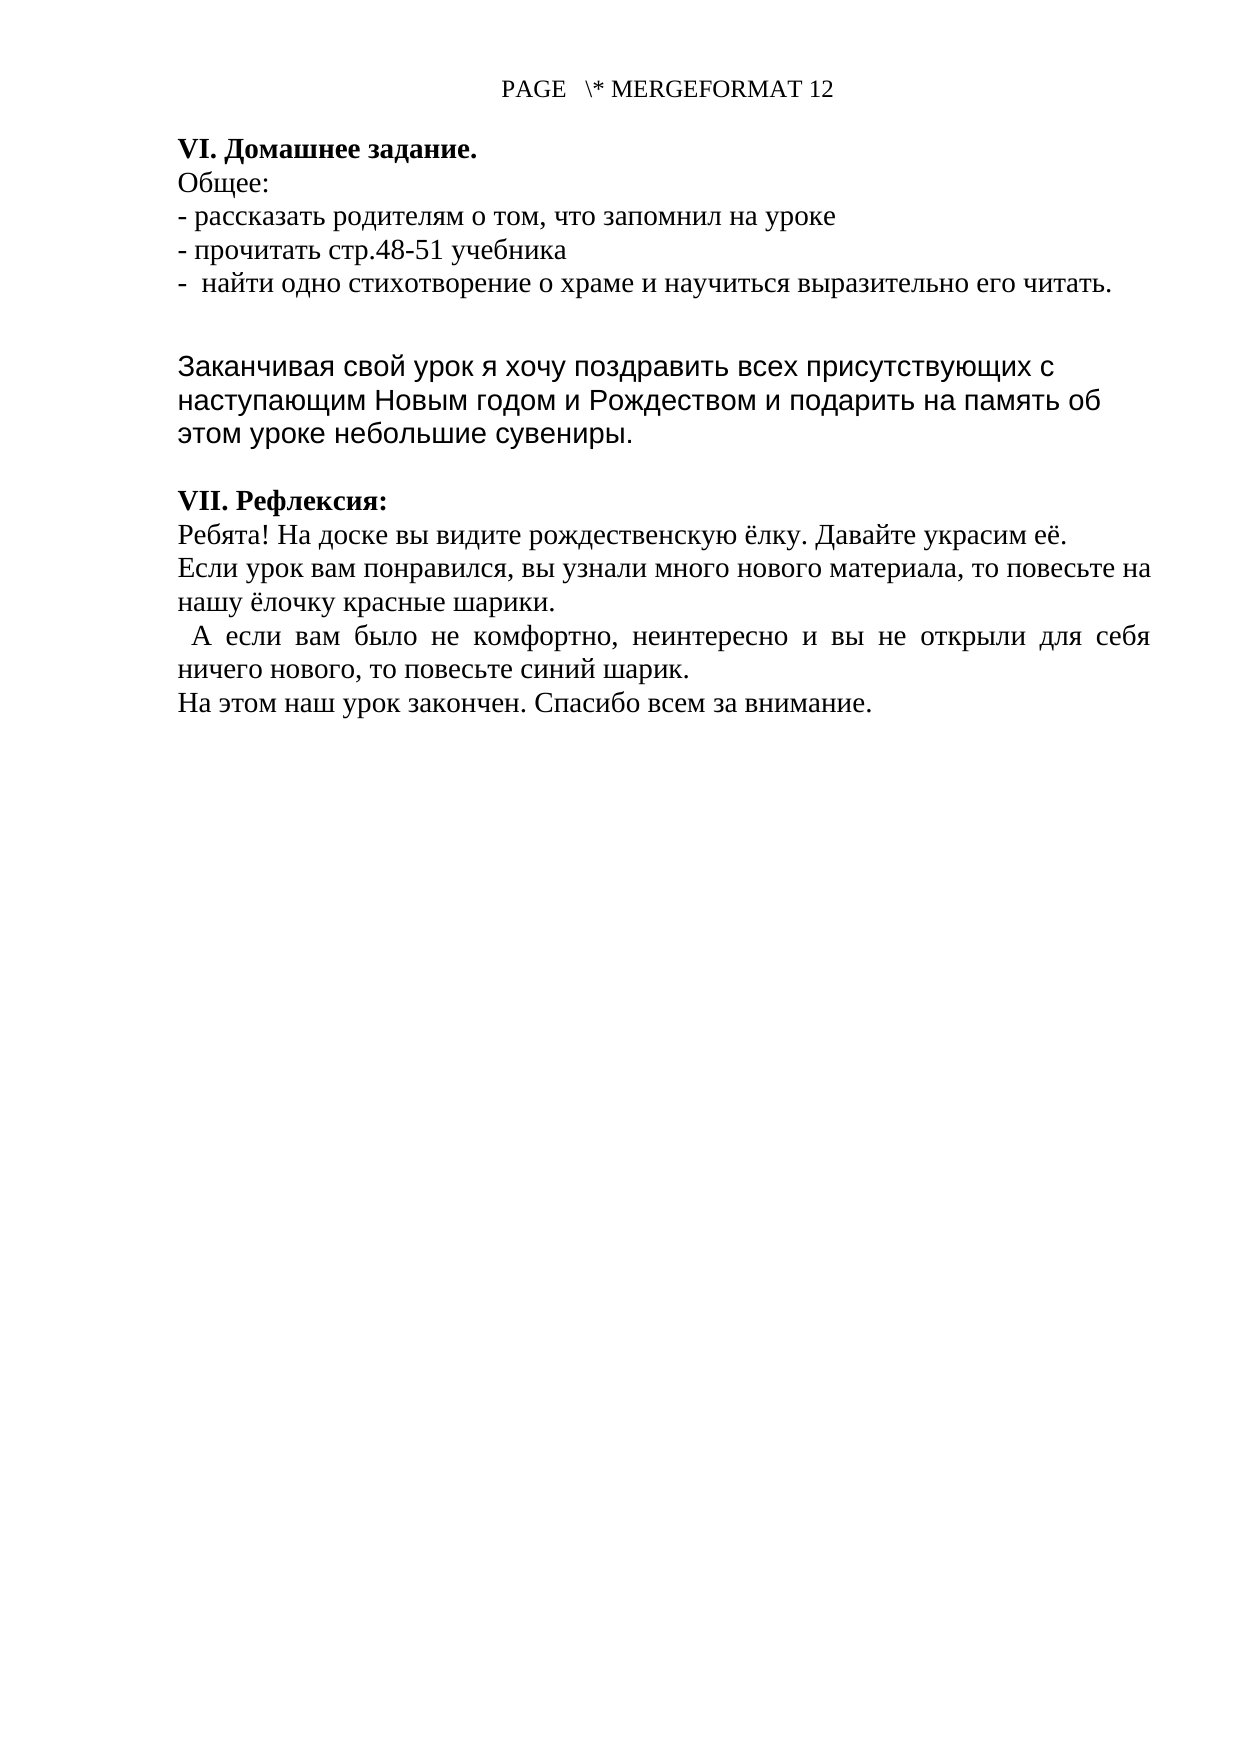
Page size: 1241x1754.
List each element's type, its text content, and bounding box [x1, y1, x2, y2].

text Ребята! На доске вы видите рождественскую ёлку. Давайте украсим её. [177, 517, 1152, 551]
text - прочитать стр.48-51 учебника [177, 232, 1152, 265]
text Общее: [177, 165, 1152, 198]
text - найти одно стихотворение о храме и научиться выразительно его читать. [177, 265, 1152, 299]
text VI. Домашнее задание. [177, 131, 1152, 165]
text На этом наш урок закончен. Спасибо всем за внимание. [177, 685, 1152, 718]
text VII. Рефлексия: [177, 483, 1152, 517]
text Заканчивая свой урок я хочу поздравить всех присутствующих с наступающим Новым годом и Рождеством и подарить на память об этом уроке небольшие сувениры. [177, 349, 1152, 450]
text Если урок вам понравился, вы узнали много нового материала, то повесьте на нашу ёлочку красные шарики. [177, 551, 1152, 618]
text А если вам было не комфортно, неинтересно и вы не открыли для себя ничего нового, то повесьте синий шарик. [177, 618, 1152, 685]
text - рассказать родителям о том, что запомнил на уроке [177, 198, 1152, 232]
